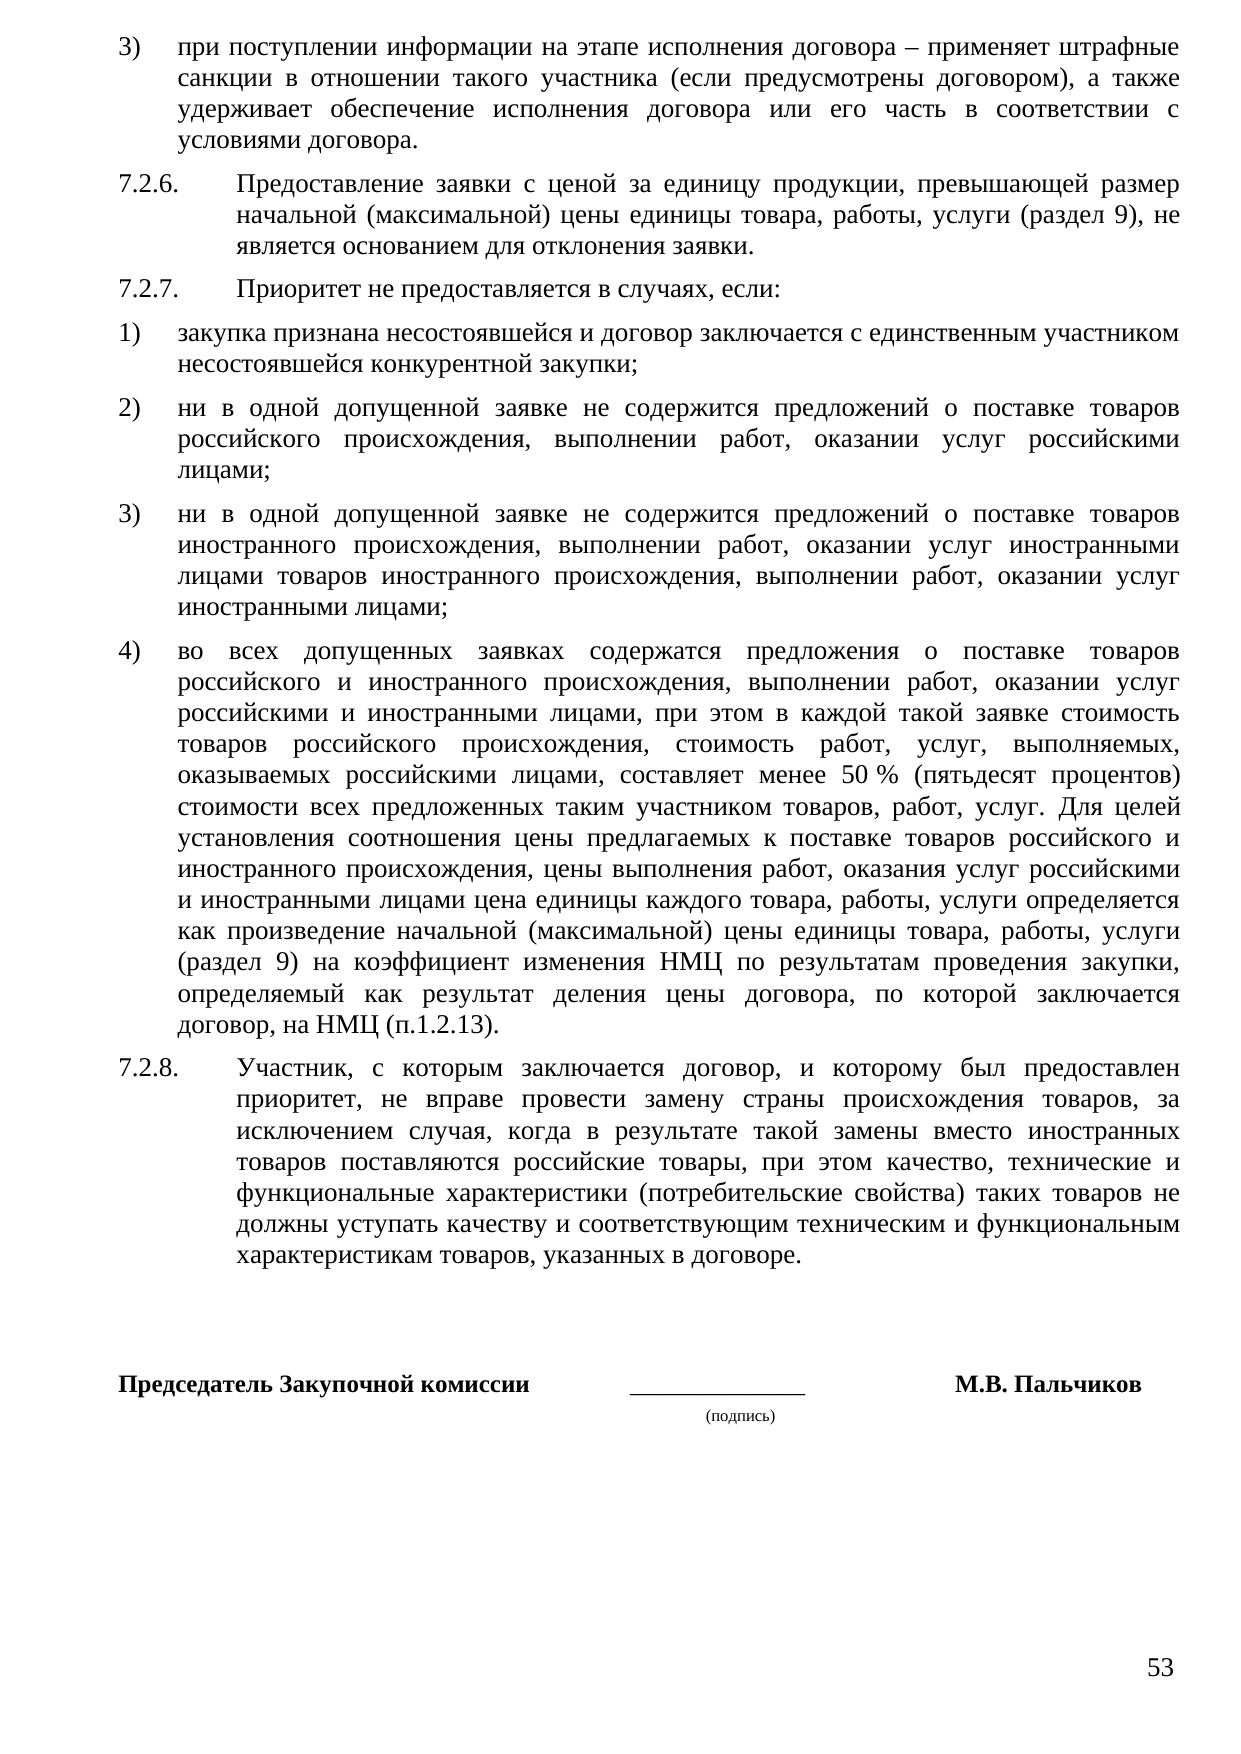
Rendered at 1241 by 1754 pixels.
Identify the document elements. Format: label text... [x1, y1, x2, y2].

text ни в одной допущенной заявке не содержится предложений о поставке товаров российского происхождения, выполнении работ, оказании услуг российскими лицами; [118, 391, 1181, 484]
text Председатель Закупочной комиссии ______________ М.В. Пальчиков (подпись) [118, 1369, 1181, 1427]
text во всех допущенных заявках содержатся предложения о поставке товаров российского и иностранного происхождения, выполнении работ, оказании услуг российскими и иностранными лицами, при этом в каждой такой заявке стоимость товаров российского происхождения, стоимость работ, услуг, выполняемых, оказываемых российскими лицами, составляет менее 50 % (пятьдесят процентов) стоимости всех предложенных таким участником товаров, работ, услуг. Для целей установления соотношения цены предлагаемых к поставке товаров российского и иностранного происхождения, цены выполнения работ, оказания услуг российскими и иностранными лицами цена единицы каждого товара, работы, услуги определяется как произведение начальной (максимальной) цены единицы товара, работы, услуги (раздел 9) на коэффициент изменения НМЦ по результатам проведения закупки, определяемый как результат деления цены договора, по которой заключается договор, на НМЦ (п.1.2.13). [118, 634, 1181, 1039]
text ни в одной допущенной заявке не содержится предложений о поставке товаров иностранного происхождения, выполнении работ, оказании услуг иностранными лицами товаров иностранного происхождения, выполнении работ, оказании услуг иностранными лицами; [118, 497, 1181, 622]
text при поступлении информации на этапе исполнения договора – применяет штрафные санкции в отношении такого участника (если предусмотрены договором), а также удерживает обеспечение исполнения договора или его часть в соответствии с условиями договора. [118, 29, 1181, 154]
text Приоритет не предоставляется в случаях, если: [118, 273, 1181, 304]
text Участник, с которым заключается договор, и которому был предоставлен приоритет, не вправе провести замену страны происхождения товаров, за исключением случая, когда в результате такой замены вместо иностранных товаров поставляются российские товары, при этом качество, технические и функциональные характеристики (потребительские свойства) таких товаров не должны уступать качеству и соответствующим техническим и функциональным характеристикам товаров, указанных в договоре. [118, 1051, 1181, 1269]
text закупка признана несостоявшейся и договор заключается с единственным участником несостоявшейся конкурентной закупки; [118, 316, 1181, 378]
text Предоставление заявки с ценой за единицу продукции, превышающей размер начальной (максимальной) цены единицы товара, работы, услуги (раздел 9), не является основанием для отклонения заявки. [118, 167, 1181, 260]
